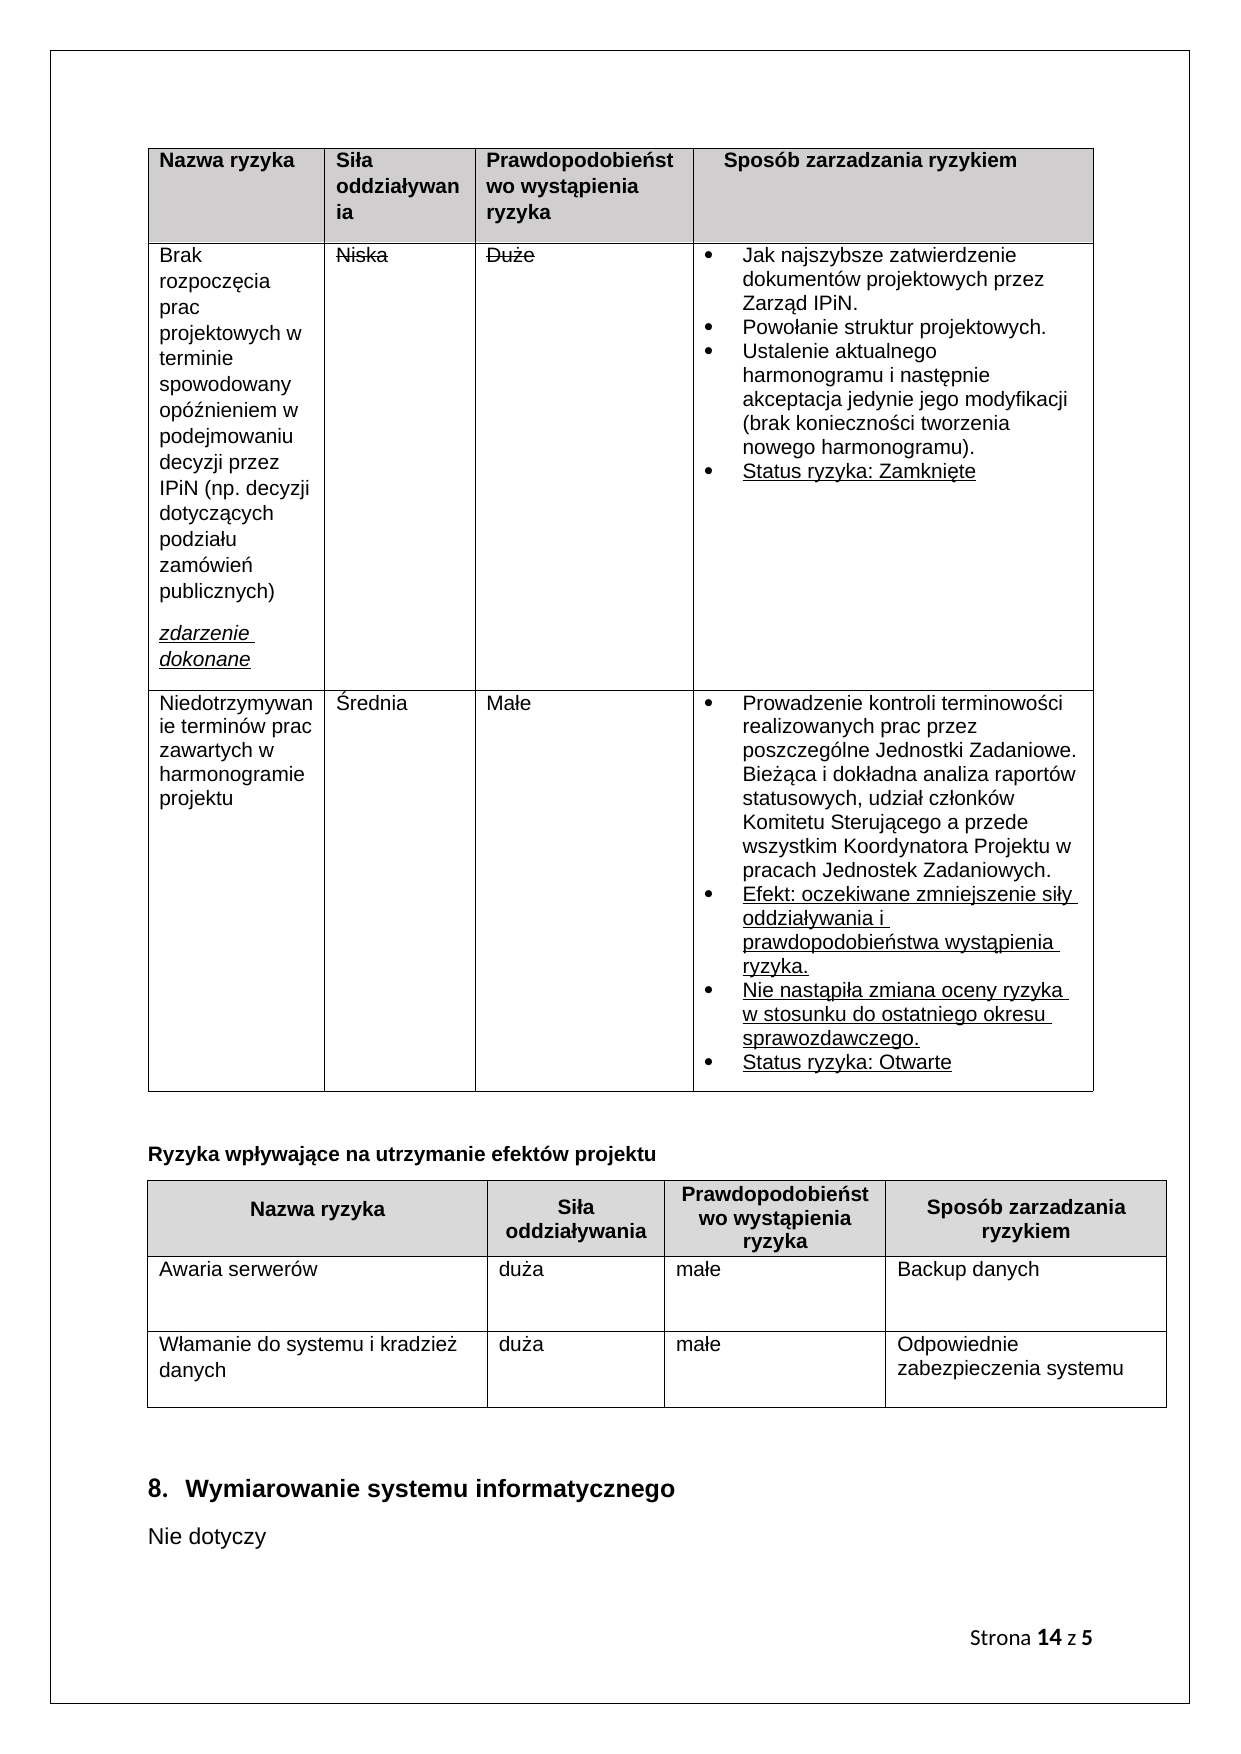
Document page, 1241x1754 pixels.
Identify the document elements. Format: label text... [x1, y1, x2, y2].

text Nie dotyczy [148, 1523, 1093, 1550]
table_cell Niska [325, 244, 475, 690]
table_cell Duże [476, 244, 693, 690]
table_cell Odpowiednie zabezpieczenia systemu [886, 1332, 1166, 1407]
table_cell małe [665, 1257, 885, 1331]
table_header Prawdopodobieństwo wystąpienia ryzyka [476, 149, 693, 242]
table_header Siła oddziaływania [325, 149, 475, 242]
table_cell Prowadzenie kontroli terminowości realizowanych prac przez poszczególne Jednostki Zadaniowe. Bieżąca i dokładna analiza raportów statusowych, udział członków Komitetu Sterującego a przede wszystkim Koordynatora Projektu w pracach Jednostek Zadaniowych. Efekt: oczekiwane zmniejszenie siły oddziaływania i prawdopodobieństwa wystąpienia ryzyka. Nie nastąpiła zmiana oceny ryzyka w stosunku do ostatniego okresu sprawozdawczego. Status ryzyka: Otwarte [694, 691, 1093, 1091]
table_cell duża [488, 1257, 664, 1331]
table_header Sposób zarzadzania ryzykiem [694, 149, 1093, 242]
table_cell duża [488, 1332, 664, 1407]
table_cell Małe [476, 691, 693, 1091]
table_cell Brak rozpoczęcia prac projektowych w terminie spowodowany opóźnieniem w podejmowaniu decyzji przez IPiN (np. decyzji dotyczących podziału zamówień publicznych) zdarzenie dokonane [149, 244, 324, 690]
table_header Sposób zarzadzania ryzykiem [886, 1181, 1166, 1256]
table_header Nazwa ryzyka [148, 1181, 487, 1256]
table_cell Włamanie do systemu i kradzież danych [148, 1332, 487, 1407]
table_header Prawdopodobieństwo wystąpienia ryzyka [665, 1181, 885, 1256]
table_cell Niedotrzymywanie terminów prac zawartych w harmonogramie projektu [149, 691, 324, 1091]
table_cell Średnia [325, 691, 475, 1091]
table_cell Awaria serwerów [148, 1257, 487, 1331]
text Ryzyka wpływające na utrzymanie efektów projektu [148, 1142, 1093, 1166]
table_cell Jak najszybsze zatwierdzenie dokumentów projektowych przez Zarząd IPiN. Powołanie struktur projektowych. Ustalenie aktualnego harmonogramu i następnie akceptacja jedynie jego modyfikacji (brak konieczności tworzenia nowego harmonogramu). Status ryzyka: Zamknięte [694, 244, 1093, 690]
table_header Siła oddziaływania [488, 1181, 664, 1256]
table_cell Backup danych [886, 1257, 1166, 1331]
list Wymiarowanie systemu informatycznego [148, 1471, 1093, 1504]
table_cell małe [665, 1332, 885, 1407]
table_header Nazwa ryzyka [149, 149, 324, 242]
